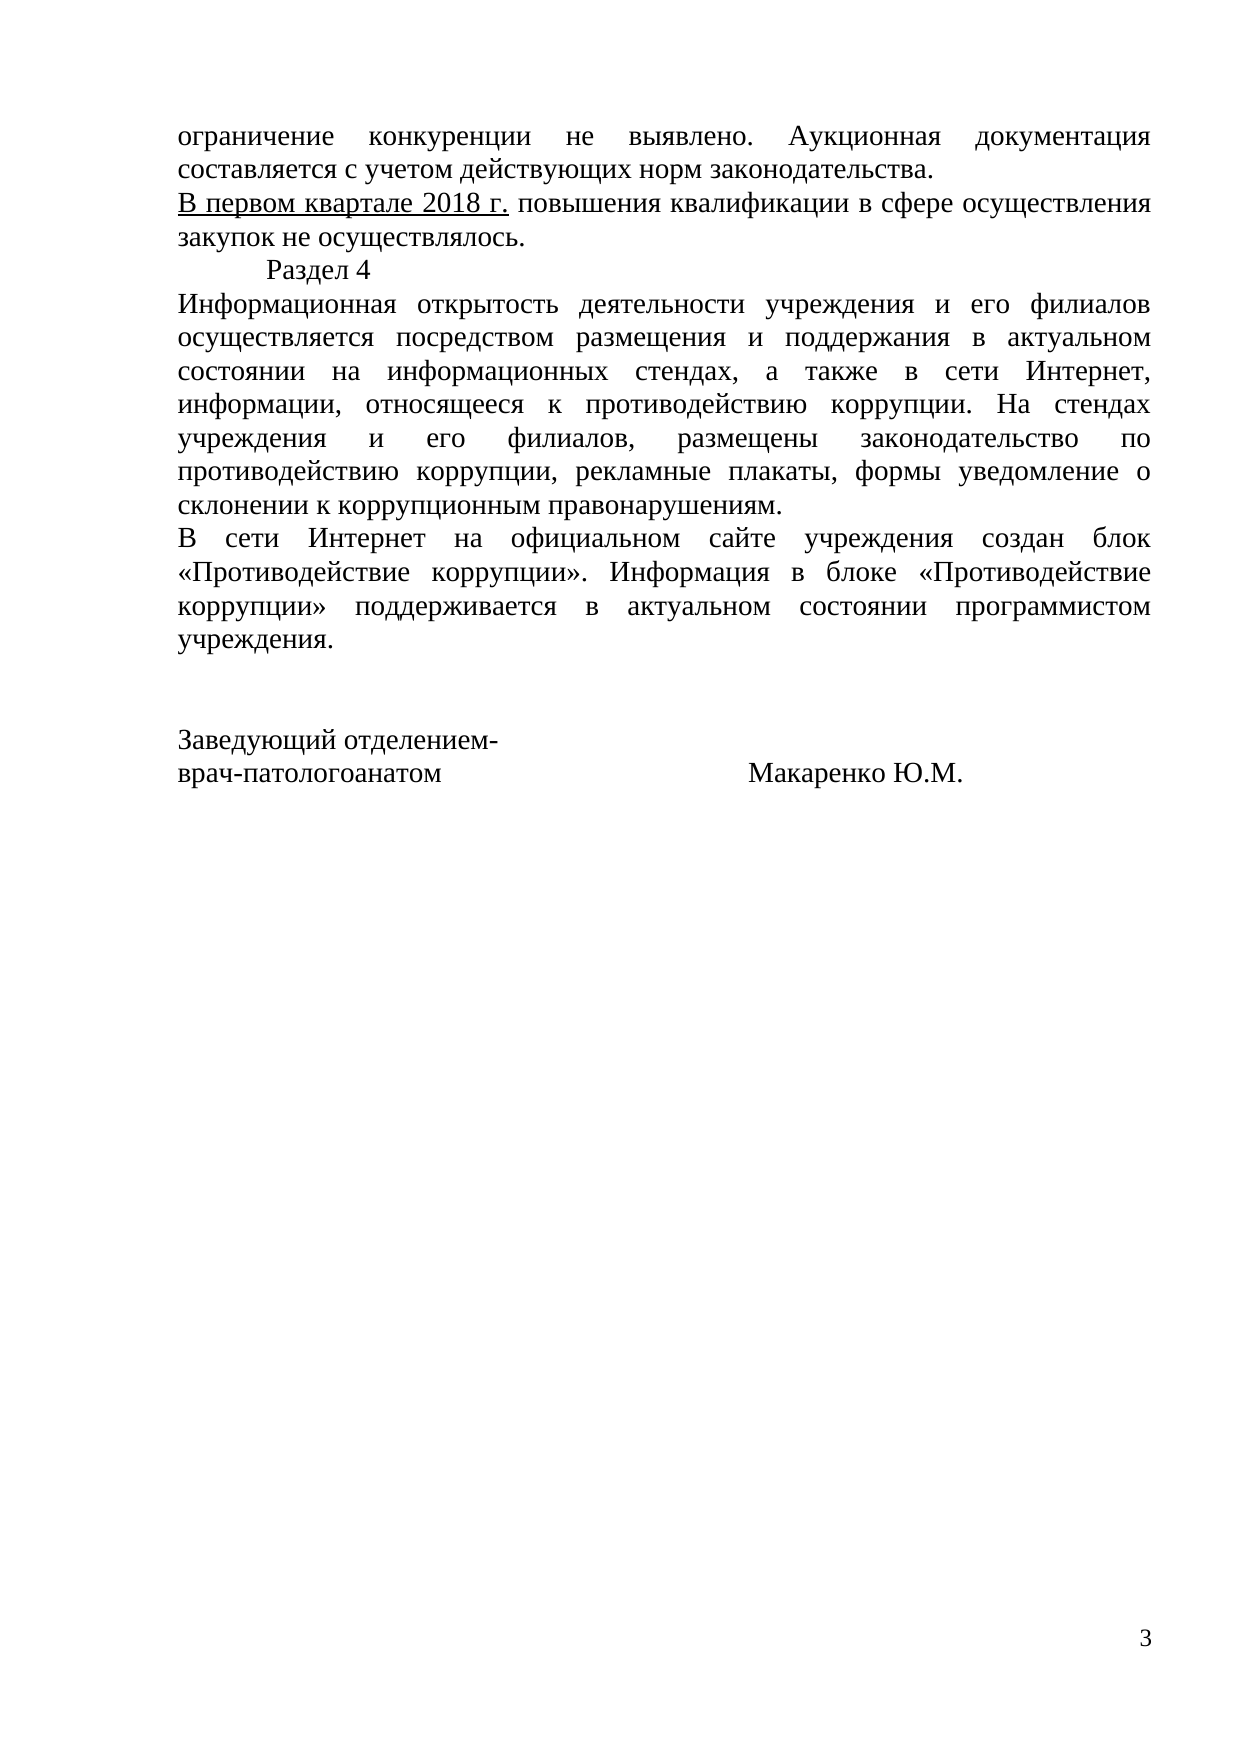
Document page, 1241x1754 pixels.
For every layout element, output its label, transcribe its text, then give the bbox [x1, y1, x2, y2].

text врач-патологоанатом Макаренко Ю.М. [177, 755, 1152, 789]
text Раздел 4 [177, 252, 1152, 286]
text В первом квартале 2018 г. повышения квалификации в сфере осуществления закупок не осуществлялось. [177, 185, 1152, 252]
text В сети Интернет на официальном сайте учреждения создан блок «Противодействие коррупции». Информация в блоке «Противодействие коррупции» поддерживается в актуальном состоянии программистом учреждения. [177, 521, 1152, 655]
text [177, 118, 1152, 185]
text Заведующий отделением- [177, 722, 1152, 755]
text Информационная открытость деятельности учреждения и его филиалов осуществляется посредством размещения и поддержания в актуальном состоянии на информационных стендах, а также в сети Интернет, информации, относящееся к противодействию коррупции. На стендах учреждения и его филиалов, размещены законодательство по противодействию коррупции, рекламные плакаты, формы уведомление о склонении к коррупционным правонарушениям. [177, 286, 1152, 521]
